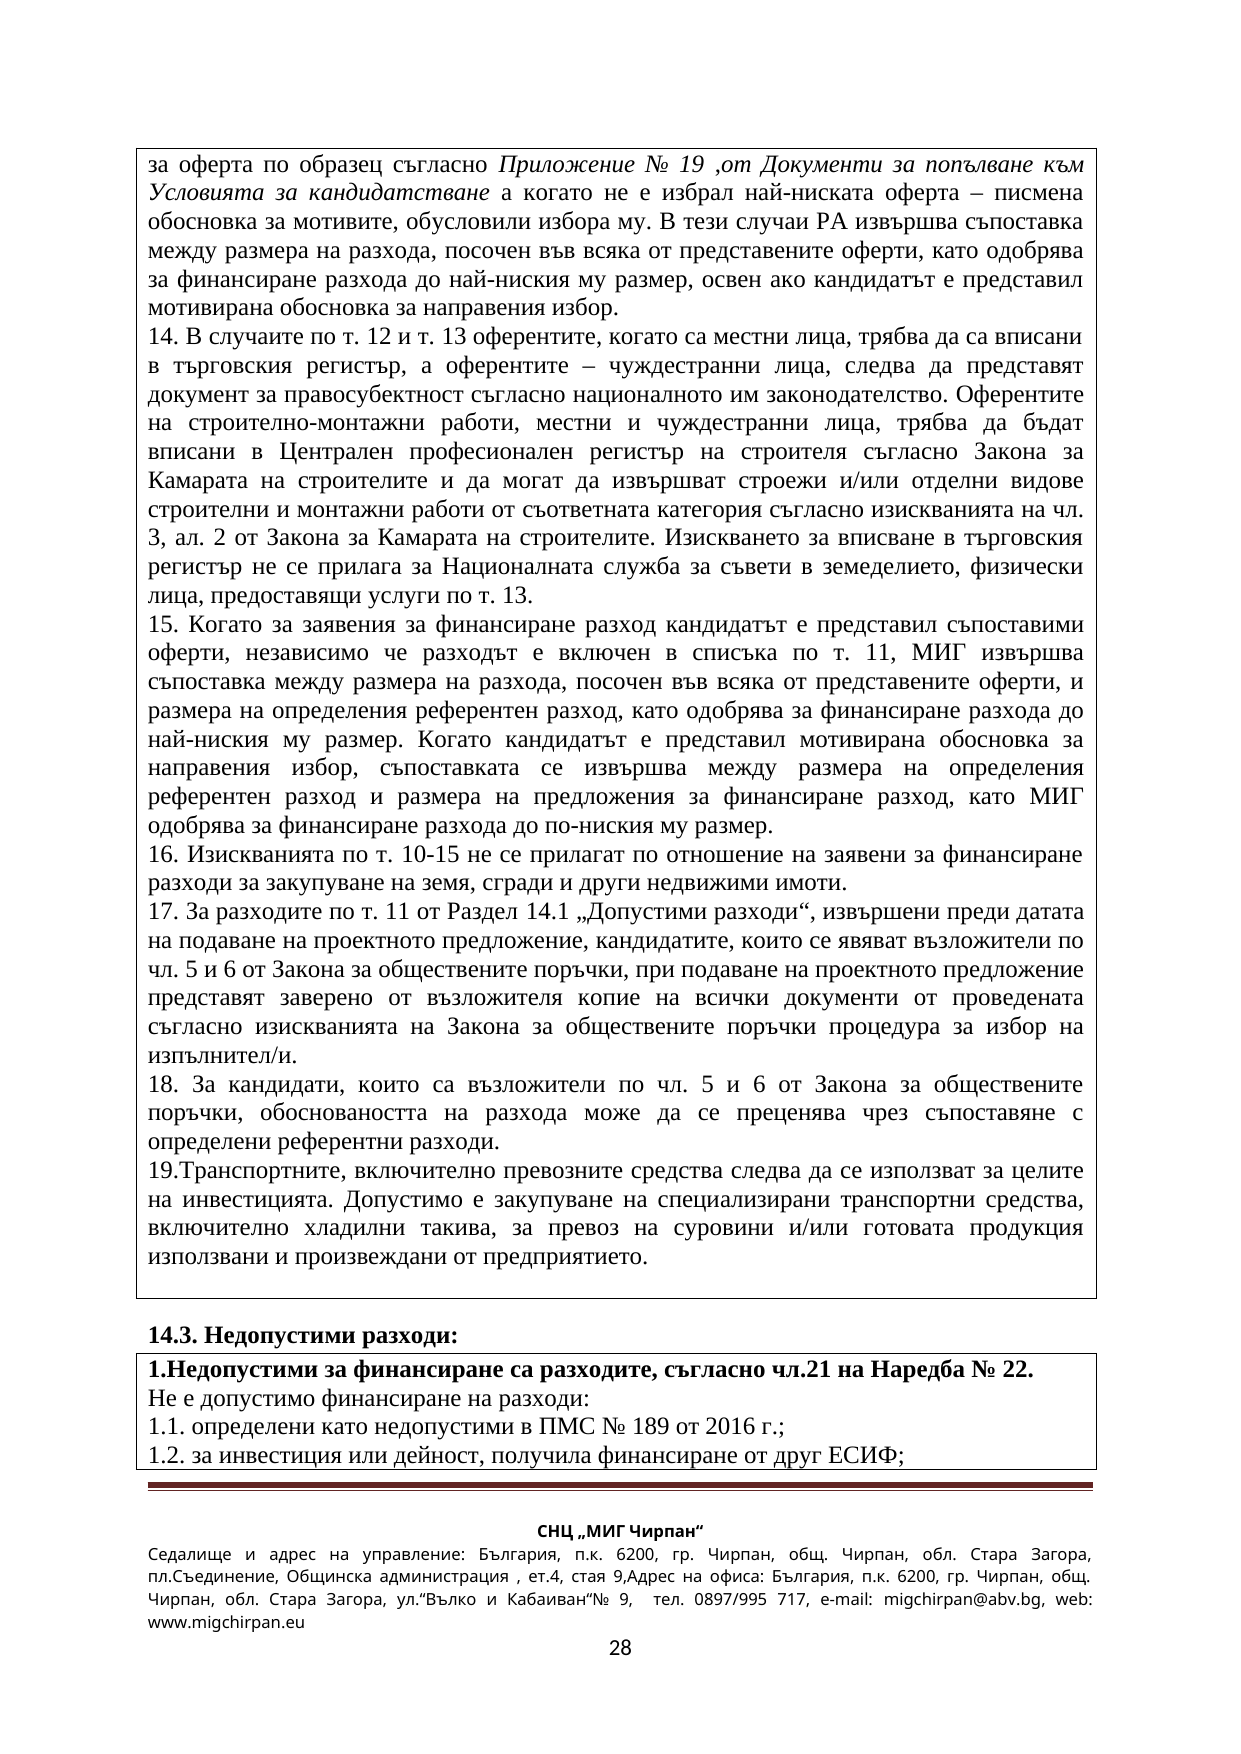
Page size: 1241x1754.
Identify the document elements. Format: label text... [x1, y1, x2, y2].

subtitle 14.3. Недопустими разходи: [148, 1320, 1093, 1348]
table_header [137, 149, 1096, 1298]
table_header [137, 1354, 1096, 1469]
